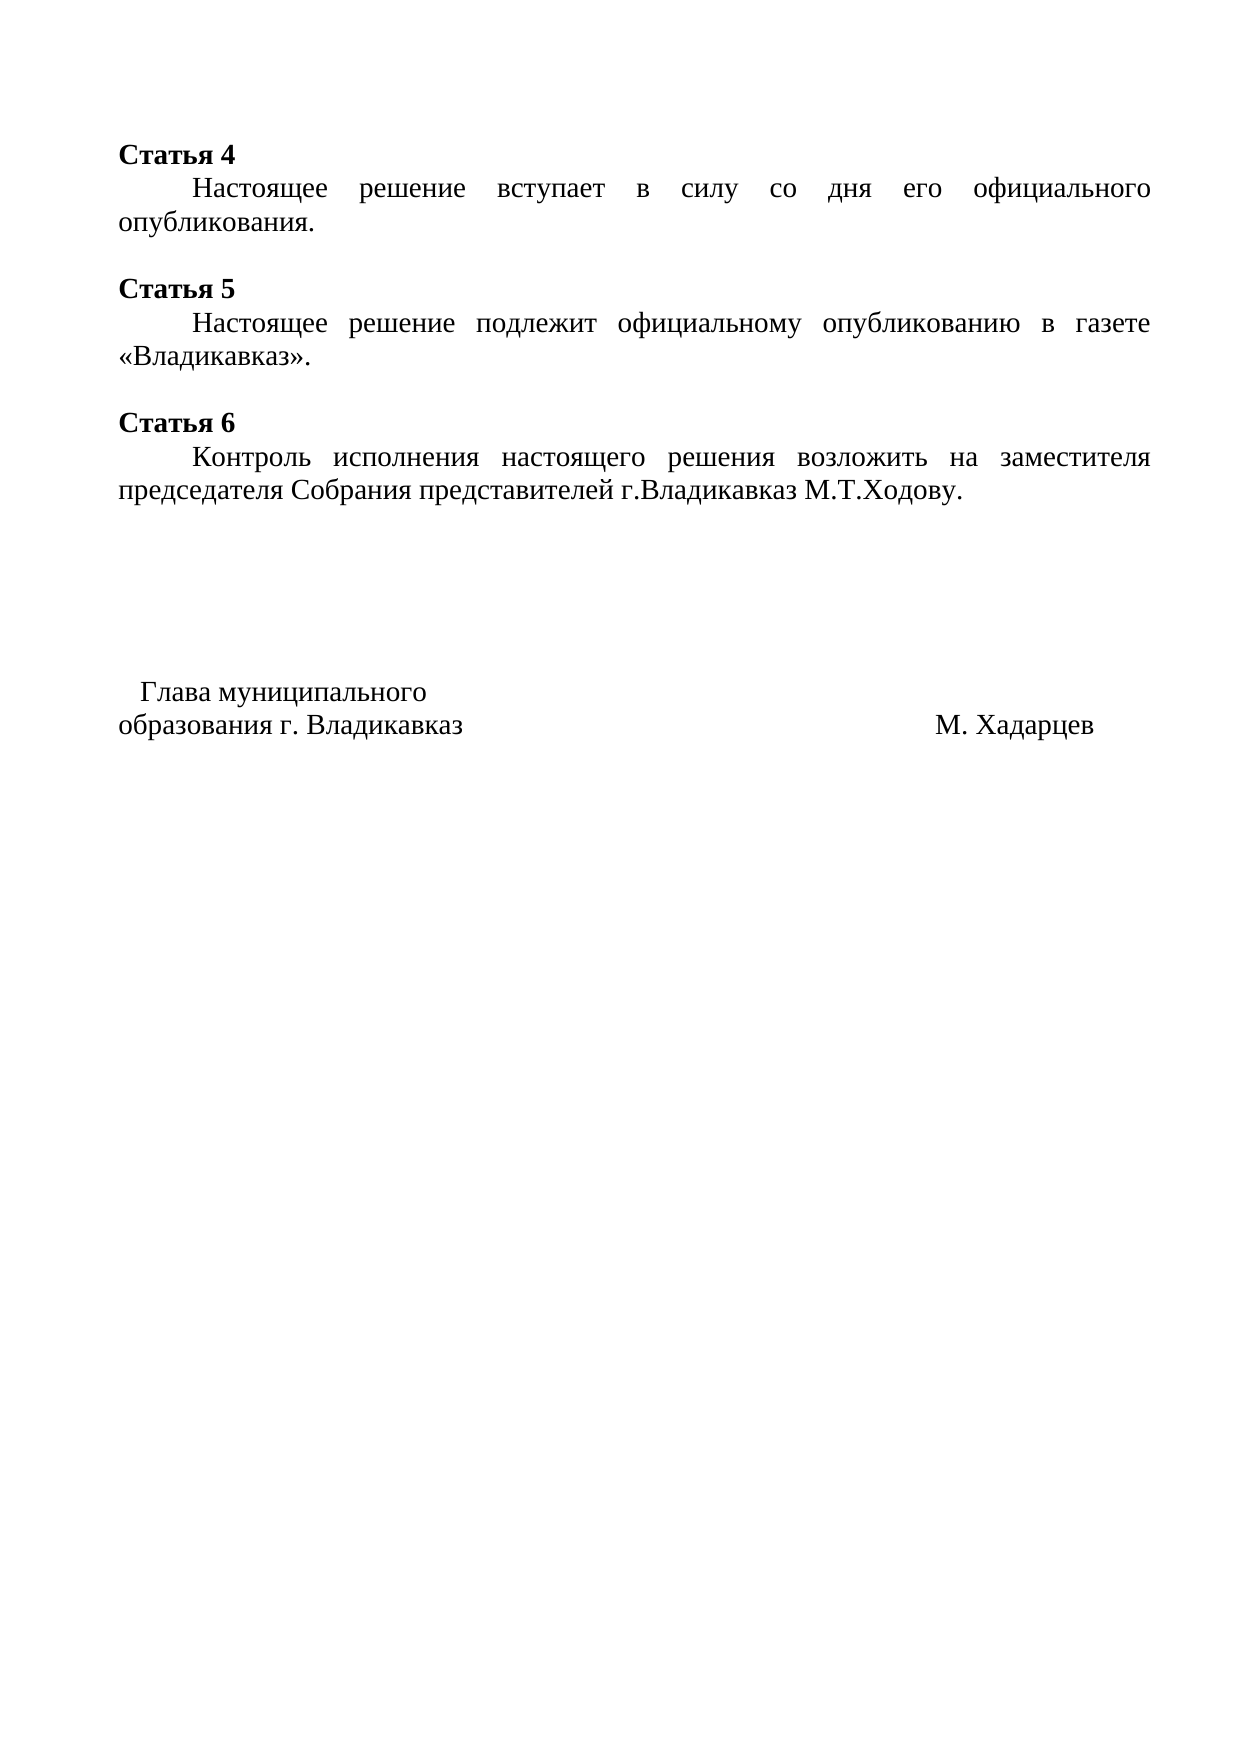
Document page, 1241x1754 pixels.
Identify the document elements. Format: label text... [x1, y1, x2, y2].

text Глава муниципального [118, 674, 1152, 707]
text образования г. Владикавказ М. Хадарцев [118, 707, 1152, 741]
text Контроль исполнения настоящего решения возложить на заместителя председателя Собрания представителей г.Владикавказ М.Т.Ходову. [118, 439, 1152, 506]
text Настоящее решение вступает в силу со дня его официального опубликования. [118, 171, 1152, 238]
text Статья 5 [118, 271, 1152, 305]
text Статья 6 [118, 405, 1152, 439]
text Статья 4 [118, 137, 1152, 171]
text Настоящее решение подлежит официальному опубликованию в газете «Владикавказ». [118, 305, 1152, 372]
